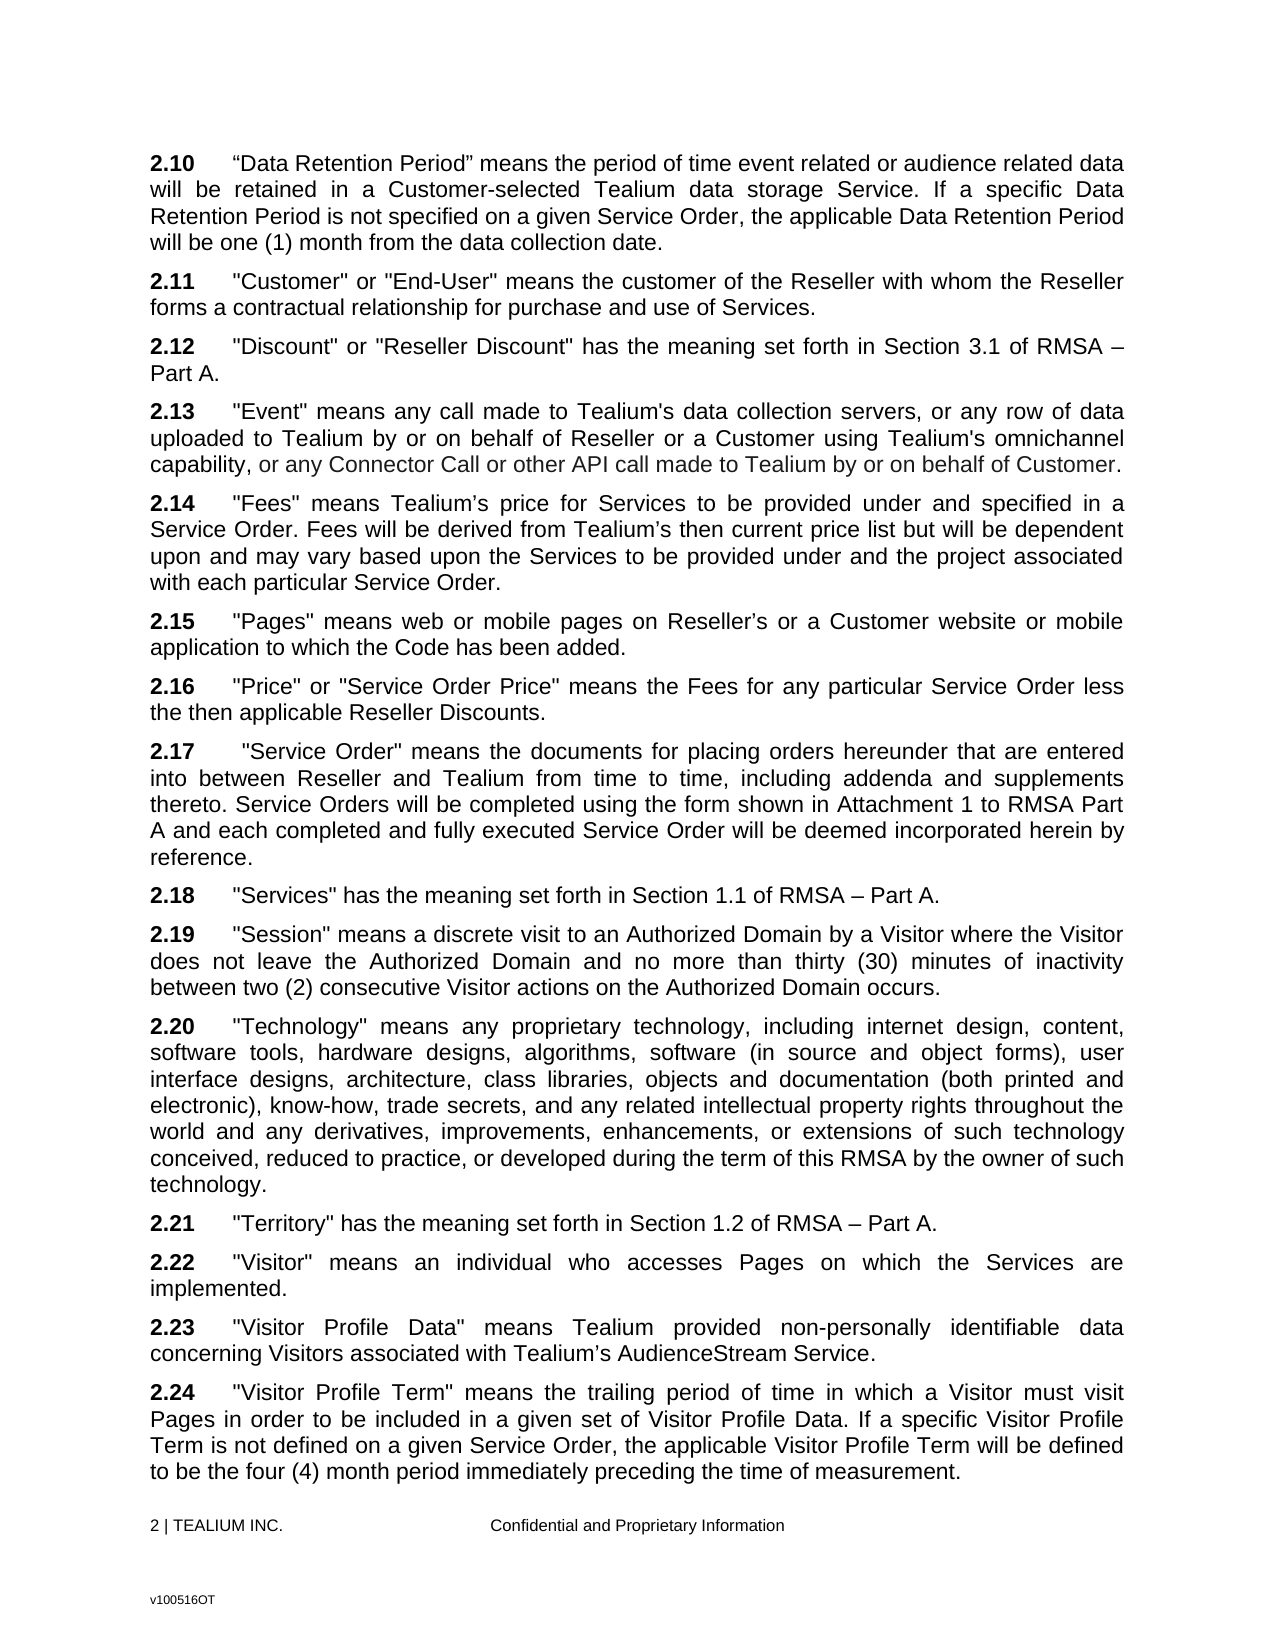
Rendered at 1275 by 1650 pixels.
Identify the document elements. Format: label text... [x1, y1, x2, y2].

list "Service Order" means the documents for placing orders hereunder that are entered into between Reseller and Tealium from time to time, including addenda and supplements thereto. Service Orders will be completed using the form shown in Attachment 1 to RMSA Part A and each completed and fully executed Service Order will be deemed incorporated herein by reference. [150, 738, 1125, 870]
list "Visitor Profile Data" means Tealium provided non-personally identifiable data concerning Visitors associated with Tealium’s AudienceStream Service. [150, 1314, 1125, 1367]
list "Customer" or "End-User" means the customer of the Reseller with whom the Reseller forms a contractual relationship for purchase and use of Services. [150, 268, 1125, 321]
list "Fees" means Tealium’s price for Services to be provided under and specified in a Service Order. Fees will be derived from Tealium’s then current price list but will be dependent upon and may vary based upon the Services to be provided under and the project associated with each particular Service Order. [150, 490, 1125, 595]
list "Price" or "Service Order Price" means the Fees for any particular Service Order less the then applicable Reseller Discounts. [150, 673, 1125, 726]
list "Visitor" means an individual who accesses Pages on which the Services are implemented. [150, 1249, 1125, 1301]
list "Event" means any call made to Tealium's data collection servers, or any row of data uploaded to Tealium by or on behalf of Reseller or a Customer using Tealium's omnichannel capability, or any Connector Call or other API call made to Tealium by or on behalf of Customer. [150, 398, 1125, 477]
list "Visitor Profile Term" means the trailing period of time in which a Visitor must visit Pages in order to be included in a given set of Visitor Profile Data. If a specific Visitor Profile Term is not defined on a given Service Order, the applicable Visitor Profile Term will be defined to be the four (4) month period immediately preceding the time of measurement. [150, 1379, 1125, 1484]
list "Session" means a discrete visit to an Authorized Domain by a Visitor where the Visitor does not leave the Authorized Domain and no more than thirty (30) minutes of inactivity between two (2) consecutive Visitor actions on the Authorized Domain occurs. [150, 921, 1125, 1000]
list "Services" has the meaning set forth in Section 1.1 of RMSA – Part A. [150, 882, 1125, 909]
list "Territory" has the meaning set forth in Section 1.2 of RMSA – Part A. [150, 1210, 1125, 1236]
list "Discount" or "Reseller Discount" has the meaning set forth in Section 3.1 of RMSA – Part A. [150, 333, 1125, 386]
list "Pages" means web or mobile pages on Reseller’s or a Customer website or mobile application to which the Code has been added. [150, 608, 1125, 661]
list "Technology" means any proprietary technology, including internet design, content, software tools, hardware designs, algorithms, software (in source and object forms), user interface designs, architecture, class libraries, objects and documentation (both printed and electronic), know-how, trade secrets, and any related intellectual property rights throughout the world and any derivatives, improvements, enhancements, or extensions of such technology conceived, reduced to practice, or developed during the term of this RMSA by the owner of such technology. [150, 1013, 1125, 1197]
list “Data Retention Period” means the period of time event related or audience related data will be retained in a Customer-selected Tealium data storage Service. If a specific Data Retention Period is not specified on a given Service Order, the applicable Data Retention Period will be one (1) month from the data collection date. [150, 150, 1125, 255]
